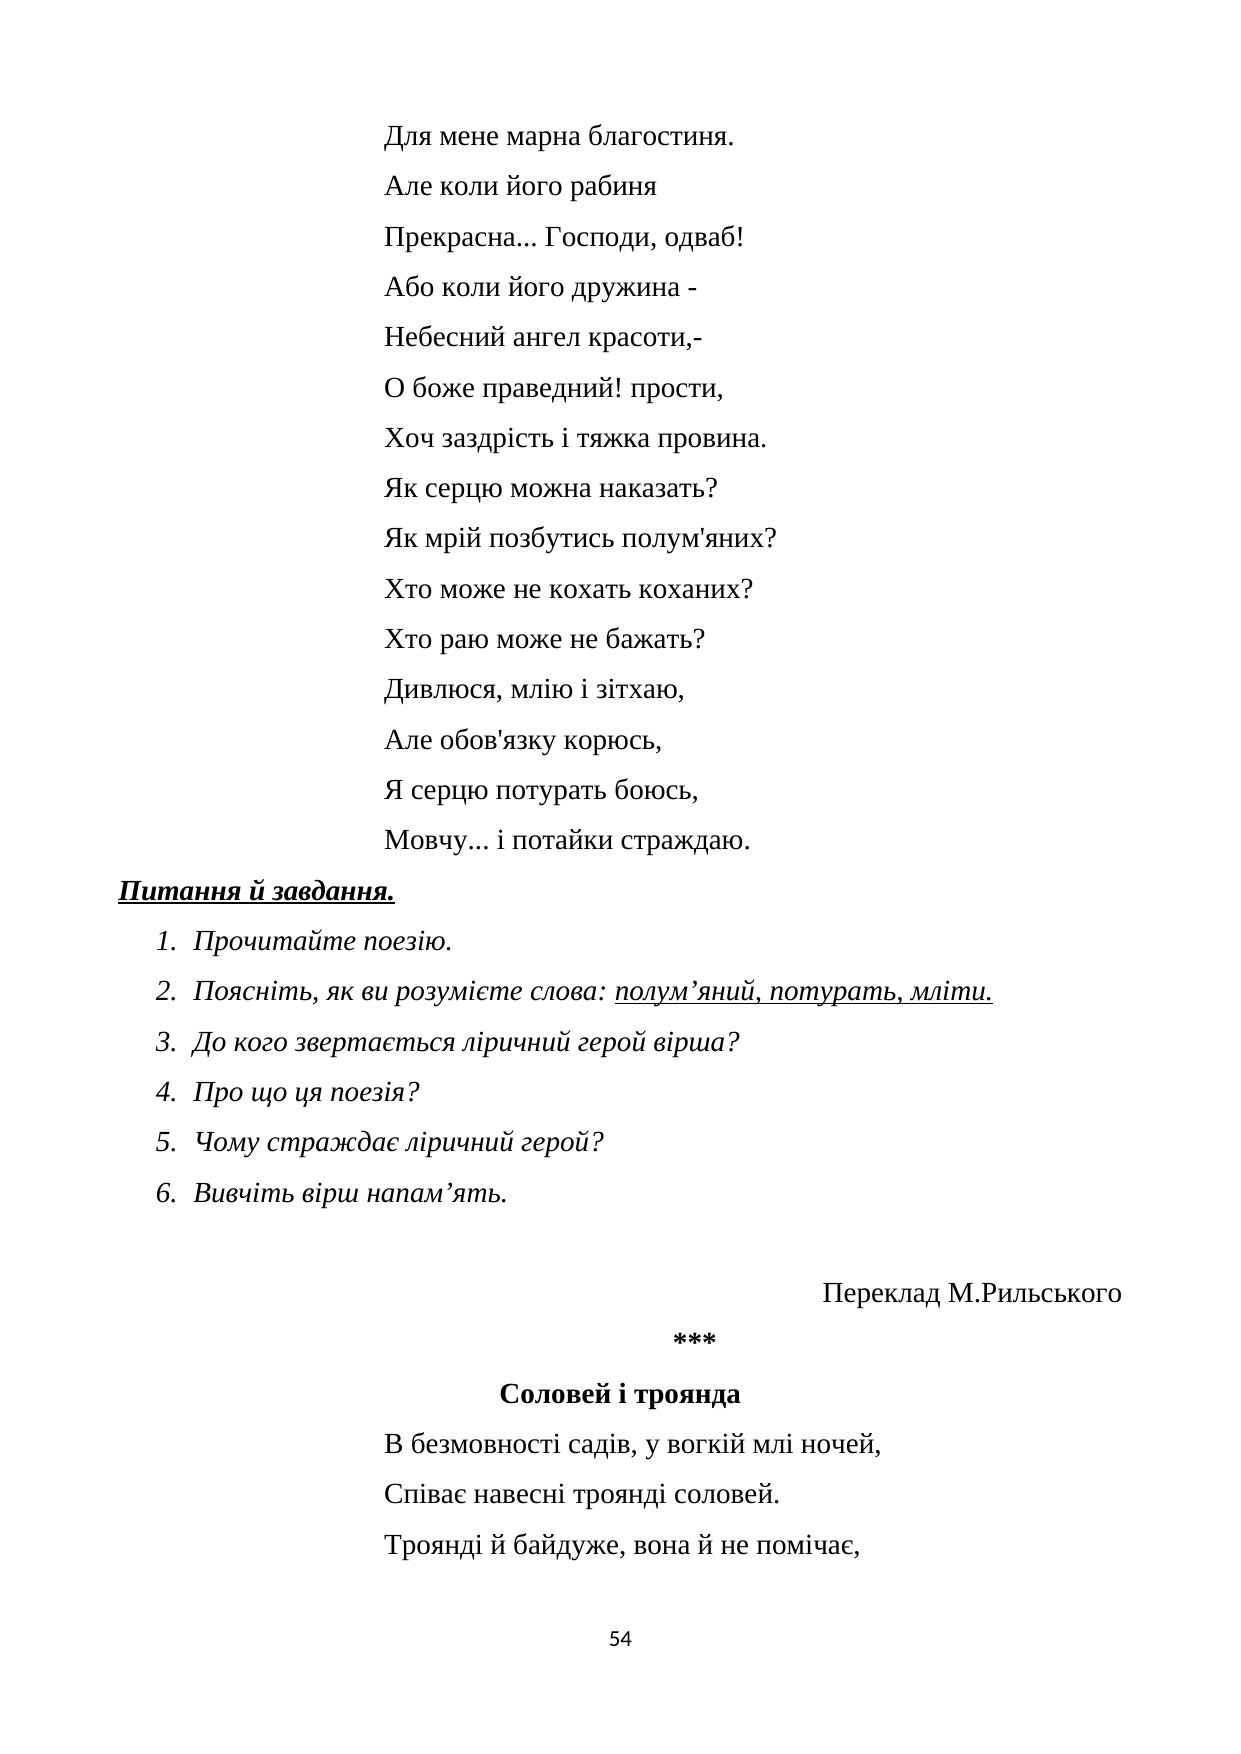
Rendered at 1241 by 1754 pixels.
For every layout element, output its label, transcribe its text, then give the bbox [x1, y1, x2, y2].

list До кого звертається ліричний герой вірша? [156, 1024, 1122, 1057]
list *** [193, 1326, 1122, 1359]
list В безмовності садів, у вогкій млі ночей, [384, 1426, 1122, 1460]
list Хто може не кохать коханих? [384, 571, 1122, 604]
list Але обов'язку корюсь, [384, 722, 1122, 755]
list Про що ця поезія? [156, 1074, 1122, 1108]
list Як серцю можна наказать? [384, 470, 1122, 504]
list Прочитайте поезію. [156, 923, 1122, 957]
list Як мрій позбутись полум'яних? [384, 521, 1122, 554]
list Небесний ангел красоти,- [384, 319, 1122, 353]
list Переклад М.Рильського [193, 1275, 1122, 1309]
list Або коли його дружина - [384, 269, 1122, 303]
list Питання й завдання. [118, 873, 1122, 906]
list Я серцю потурать боюсь, [384, 772, 1122, 806]
list Хто раю може не бажать? [384, 621, 1122, 655]
list Дивлюся, млію і зітхаю, [384, 672, 1122, 705]
list Вивчіть вірш напам’ять. [156, 1175, 1122, 1208]
list Для мене марна благостиня. [384, 118, 1122, 152]
list Троянді й байдуже, вона й не помічає, [384, 1527, 1122, 1560]
list Чому страждає ліричний герой? [156, 1124, 1122, 1158]
list Поясніть, як ви розумієте слова: полум’яний, потурать, мліти. [156, 973, 1122, 1007]
list Прекрасна... Господи, одваб! [384, 219, 1122, 252]
list Але коли його рабиня [384, 168, 1122, 202]
list Соловей і троянда [118, 1376, 1122, 1409]
list О боже праведний! прости, [384, 370, 1122, 403]
list Хоч заздрість і тяжка провина. [384, 420, 1122, 453]
list Співає навесні троянді соловей. [384, 1477, 1122, 1510]
list Мовчу... і потайки страждаю. [384, 822, 1122, 856]
